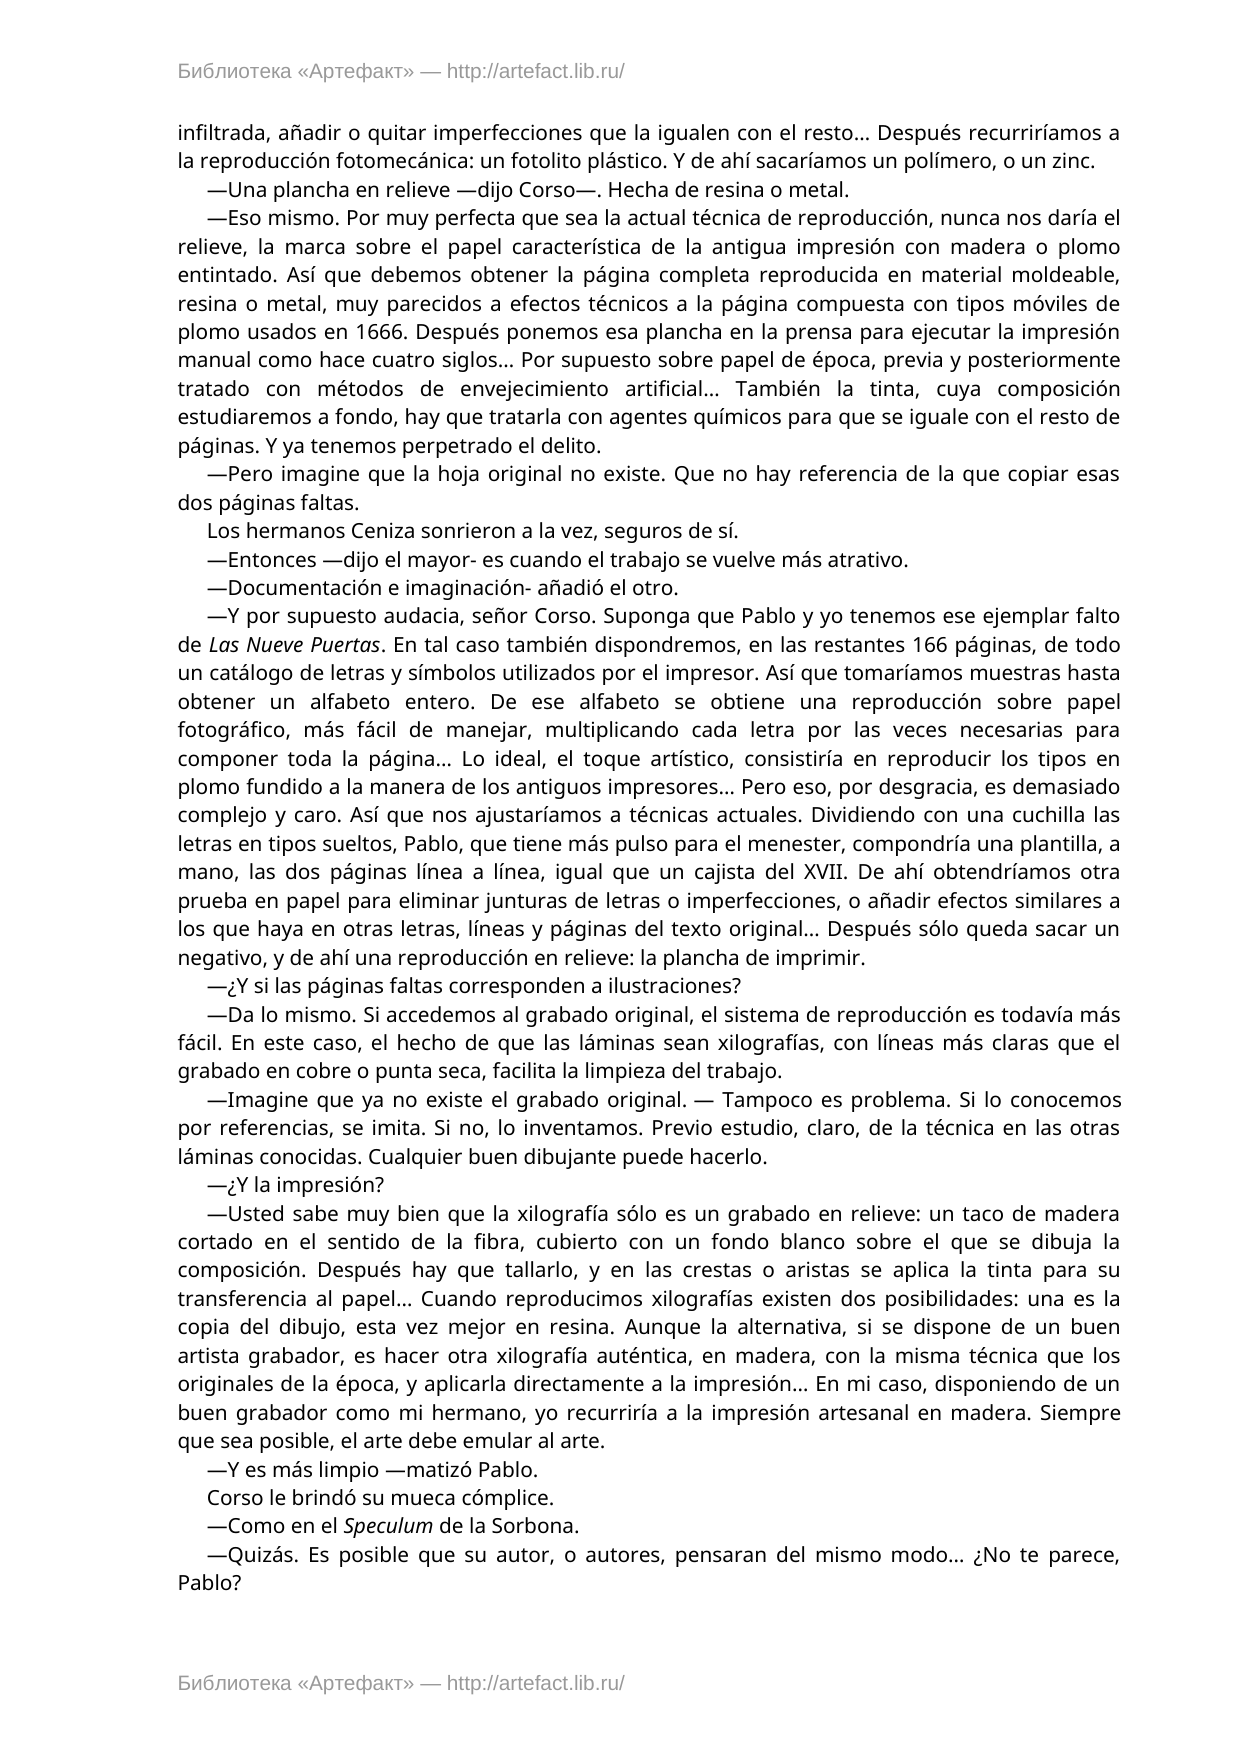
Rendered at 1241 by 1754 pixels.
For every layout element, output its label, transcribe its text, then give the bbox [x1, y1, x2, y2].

text —Imagine que ya no existe el grabado original. — Tampoco es problema. Si lo conocemos por referencias, se imita. Si no, lo inventamos. Previo estudio, claro, de la técnica en las otras láminas conocidas. Cualquier buen dibujante puede hacerlo. [177, 1085, 1122, 1170]
text Los hermanos Ceniza sonrieron a la vez, seguros de sí. [177, 516, 1122, 545]
text —Una plancha en relieve —dijo Corso—. Hecha de resina o metal. [177, 175, 1122, 203]
text —Pero imagine que la hoja original no existe. Que no hay referencia de la que copiar esas dos páginas faltas. [177, 459, 1122, 516]
text —¿Y si las páginas faltas corresponden a ilustraciones? [177, 971, 1122, 1000]
text —Y por supuesto audacia, señor Corso. Suponga que Pablo y yo tenemos ese ejemplar falto de Las Nueve Puertas. En tal caso también dispondremos, en las restantes 166 páginas, de todo un catálogo de letras y símbolos utilizados por el impresor. Así que tomaríamos muestras hasta obtener un alfabeto entero. De ese alfabeto se obtiene una reproducción sobre papel fotográfico, más fácil de manejar, multiplicando cada letra por las veces necesarias para componer toda la página… Lo ideal, el toque artístico, consistiría en reproducir los tipos en plomo fundido a la manera de los antiguos impresores… Pero eso, por desgracia, es demasiado complejo y caro. Así que nos ajustaríamos a técnicas actuales. Dividiendo con una cuchilla las letras en tipos sueltos, Pablo, que tiene más pulso para el menester, compondría una plantilla, a mano, las dos páginas línea a línea, igual que un cajista del XVII. De ahí obtendríamos otra prueba en papel para eliminar junturas de letras o imperfecciones, o añadir efectos similares a los que haya en otras letras, líneas y páginas del texto original… Después sólo queda sacar un negativo, y de ahí una reproducción en relieve: la plancha de imprimir. [177, 602, 1122, 971]
text —Y es más limpio —matizó Pablo. [177, 1455, 1122, 1483]
text —Eso mismo. Por muy perfecta que sea la actual técnica de reproducción, nunca nos daría el relieve, la marca sobre el papel característica de la antigua impresión con madera o plomo entintado. Así que debemos obtener la página completa reproducida en material moldeable, resina o metal, muy parecidos a efectos técnicos a la página compuesta con tipos móviles de plomo usados en 1666. Después ponemos esa plancha en la prensa para ejecutar la impresión manual como hace cuatro siglos… Por supuesto sobre papel de época, previa y posteriormente tratado con métodos de envejecimiento artificial… También la tinta, cuya composición estudiaremos a fondo, hay que tratarla con agentes químicos para que se iguale con el resto de páginas. Y ya tenemos perpetrado el delito. [177, 203, 1122, 459]
text —Usted sabe muy bien que la xilografía sólo es un grabado en relieve: un taco de madera cortado en el sentido de la fibra, cubierto con un fondo blanco sobre el que se dibuja la composición. Después hay que tallarlo, y en las crestas o aristas se aplica la tinta para su transferencia al papel… Cuando reproducimos xilografías existen dos posibilidades: una es la copia del dibujo, esta vez mejor en resina. Aunque la alternativa, si se dispone de un buen artista grabador, es hacer otra xilografía auténtica, en madera, con la misma técnica que los originales de la época, y aplicarla directamente a la impresión… En mi caso, disponiendo de un buen grabador como mi hermano, yo recurriría a la impresión artesanal en madera. Siempre que sea posible, el arte debe emular al arte. [177, 1199, 1122, 1455]
text —Como en el Speculum de la Sorbona. [177, 1512, 1122, 1540]
text —Entonces —dijo el mayor- es cuando el trabajo se vuelve más atrativo. [177, 545, 1122, 573]
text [177, 118, 1122, 175]
text —Quizás. Es posible que su autor, o autores, pensaran del mismo modo… ¿No te parece, Pablo? [177, 1540, 1122, 1597]
text Corso le brindó su mueca cómplice. [177, 1483, 1122, 1512]
text —¿Y la impresión? [177, 1170, 1122, 1199]
text —Da lo mismo. Si accedemos al grabado original, el sistema de reproducción es todavía más fácil. En este caso, el hecho de que las láminas sean xilografías, con líneas más claras que el grabado en cobre o punta seca, facilita la limpieza del trabajo. [177, 1000, 1122, 1085]
text —Documentación e imaginación- añadió el otro. [177, 573, 1122, 602]
